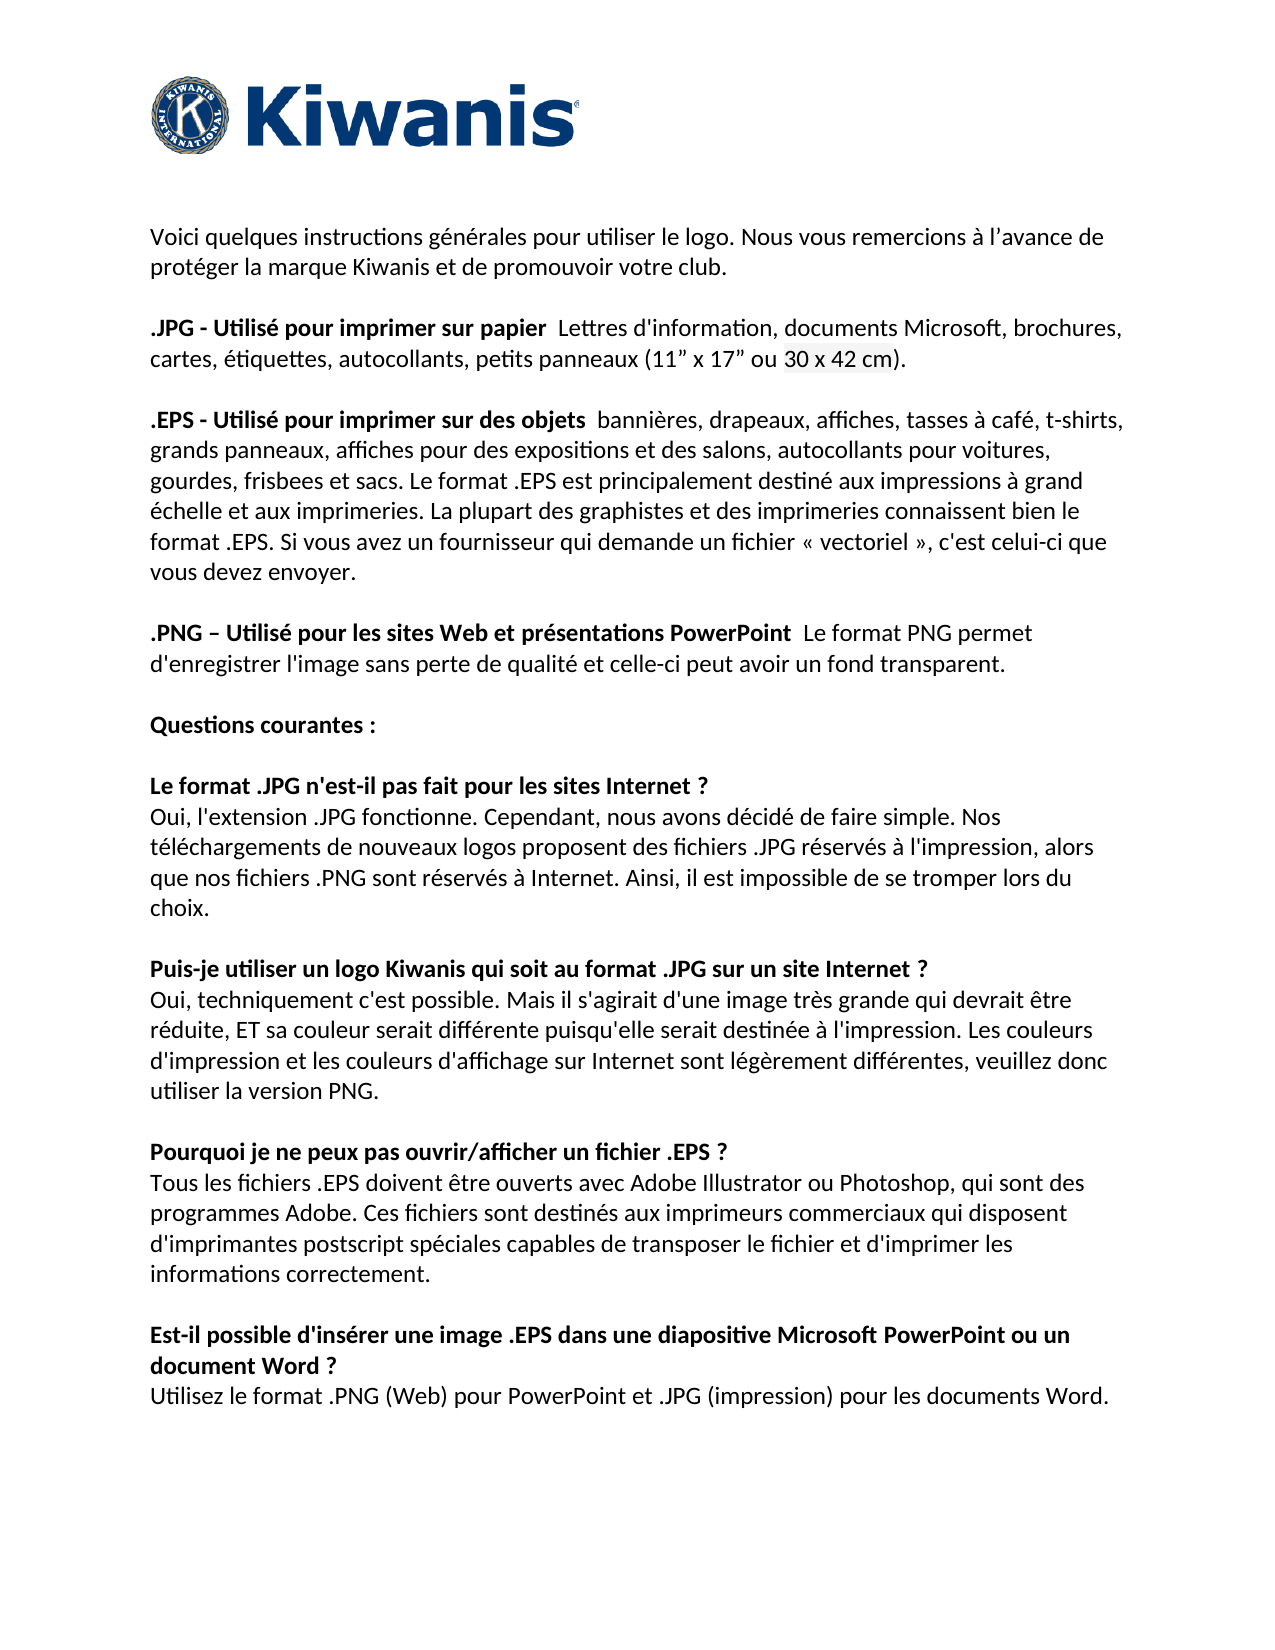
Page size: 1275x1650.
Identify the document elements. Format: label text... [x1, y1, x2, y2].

text .PNG – Utilisé pour les sites Web et présentations PowerPoint Le format PNG permet d'enregistrer l'image sans perte de qualité et celle-ci peut avoir un fond transparent. [150, 617, 1125, 678]
text Oui, techniquement c'est possible. Mais il s'agirait d'une image très grande qui devrait être réduite, ET sa couleur serait différente puisqu'elle serait destinée à l'impression. Les couleurs d'impression et les couleurs d'affichage sur Internet sont légèrement différentes, veuillez donc utiliser la version PNG. [150, 984, 1125, 1106]
text Oui, l'extension .JPG fonctionne. Cependant, nous avons décidé de faire simple. Nos téléchargements de nouveaux logos proposent des fichiers .JPG réservés à l'impression, alors que nos fichiers .PNG sont réservés à Internet. Ainsi, il est impossible de se tromper lors du choix. [150, 801, 1125, 923]
text .JPG - Utilisé pour imprimer sur papier Lettres d'information, documents Microsoft, brochures, cartes, étiquettes, autocollants, petits panneaux (11” x 17” ou 30 x 42 cm). [150, 312, 1125, 373]
text Le format .JPG n'est-il pas fait pour les sites Internet ? [150, 770, 1125, 801]
text Pourquoi je ne peux pas ouvrir/afficher un fichier .EPS ? [150, 1136, 1125, 1167]
text Questions courantes : [150, 709, 1125, 739]
text .EPS - Utilisé pour imprimer sur des objets bannières, drapeaux, affiches, tasses à café, t-shirts, grands panneaux, affiches pour des expositions et des salons, autocollants pour voitures, gourdes, frisbees et sacs. Le format .EPS est principalement destiné aux impressions à grand échelle et aux imprimeries. La plupart des graphistes et des imprimeries connaissent bien le format .EPS. Si vous avez un fournisseur qui demande un fichier « vectoriel », c'est celui-ci que vous devez envoyer. [150, 404, 1125, 587]
text Est-il possible d'insérer une image .EPS dans une diapositive Microsoft PowerPoint ou un document Word ? [150, 1319, 1125, 1381]
text Voici quelques instructions générales pour utiliser le logo. Nous vous remercions à l’avance de protéger la marque Kiwanis et de promouvoir votre club. [150, 221, 1125, 282]
text Puis-je utiliser un logo Kiwanis qui soit au format .JPG sur un site Internet ? [150, 953, 1125, 984]
text Utilisez le format .PNG (Web) pour PowerPoint et .JPG (impression) pour les documents Word. [150, 1381, 1125, 1411]
text Tous les fichiers .EPS doivent être ouverts avec Adobe Illustrator ou Photoshop, qui sont des programmes Adobe. Ces fichiers sont destinés aux imprimeurs commerciaux qui disposent d'imprimantes postscript spéciales capables de transposer le fichier et d'imprimer les informations correctement. [150, 1167, 1125, 1289]
